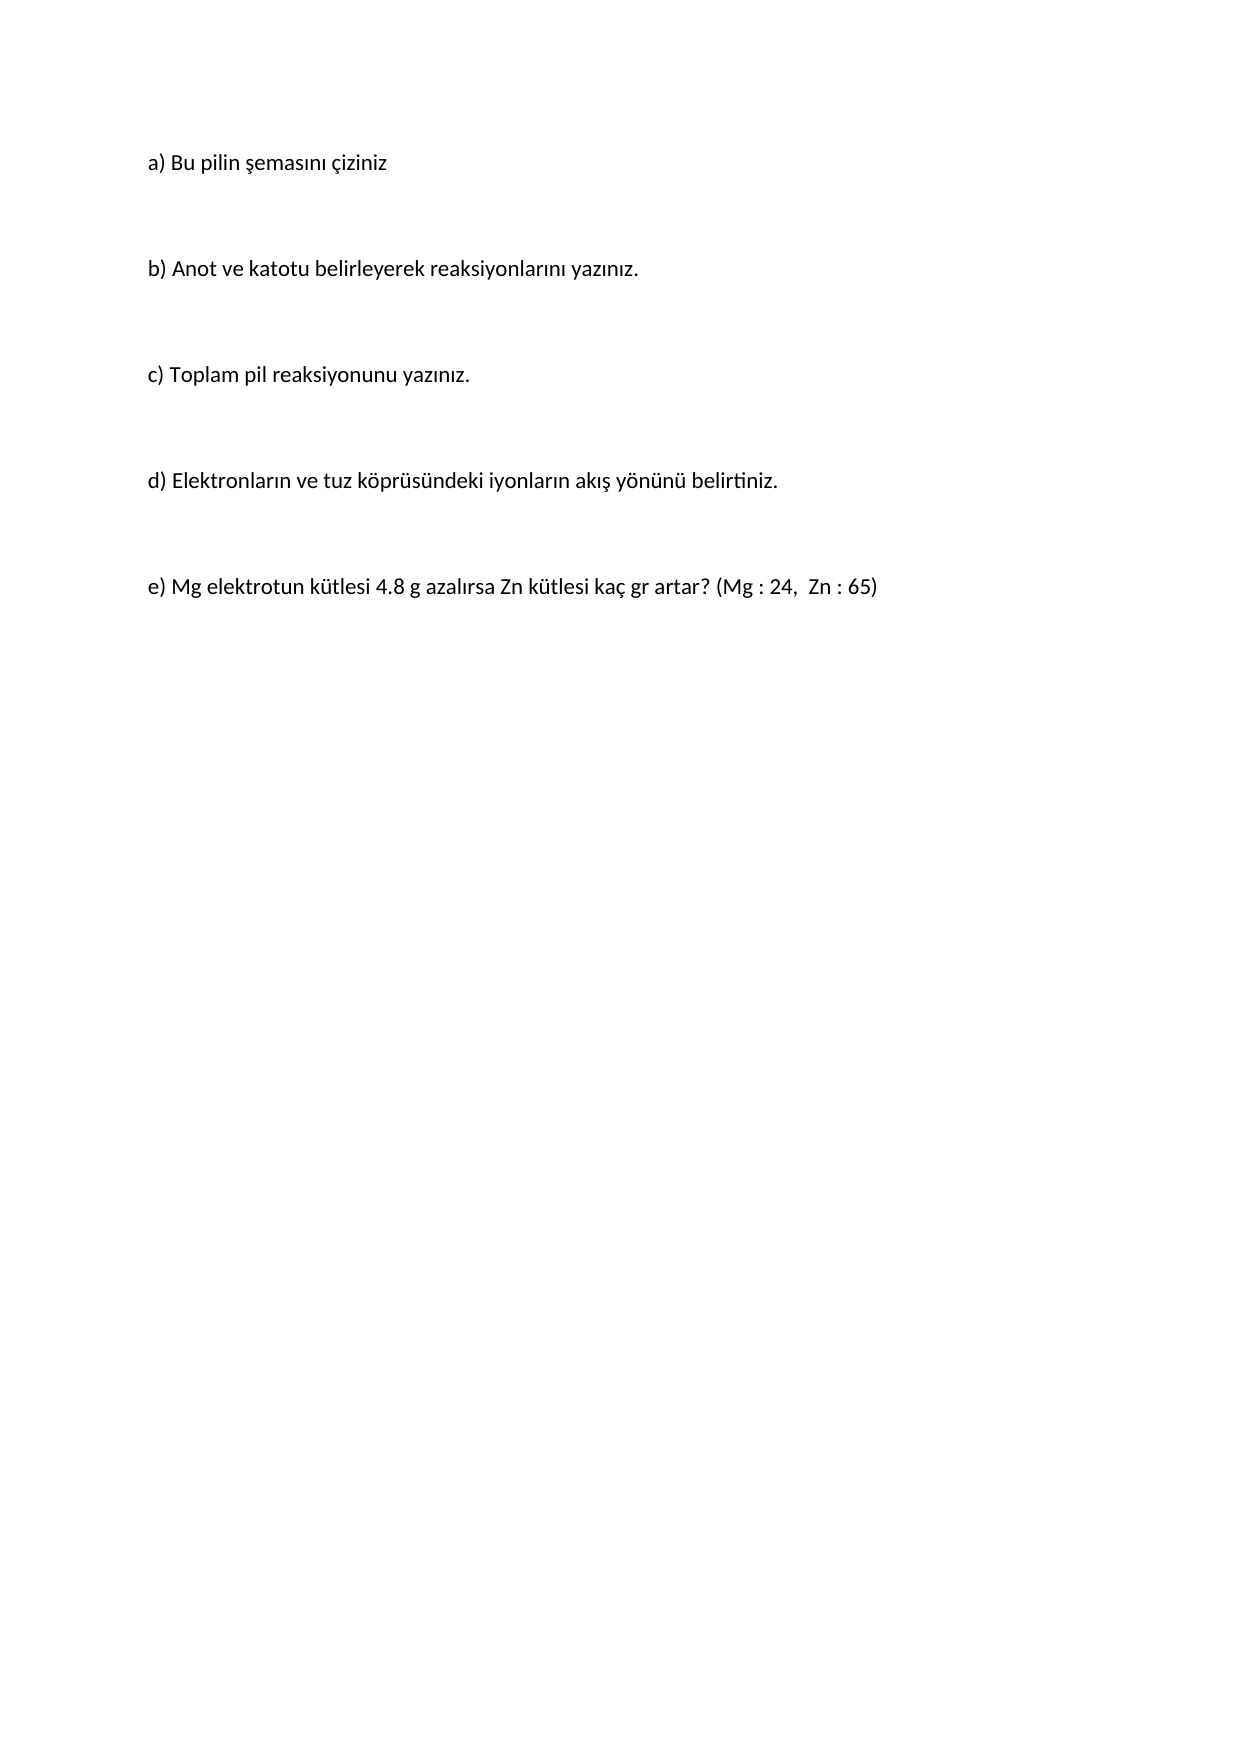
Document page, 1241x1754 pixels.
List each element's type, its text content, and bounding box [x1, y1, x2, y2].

text b) Anot ve katotu belirleyerek reaksiyonlarını yazınız. [148, 254, 1093, 282]
text c) Toplam pil reaksiyonunu yazınız. [148, 360, 1093, 388]
text a) Bu pilin şemasını çiziniz [148, 148, 1093, 176]
text d) Elektronların ve tuz köprüsündeki iyonların akış yönünü belirtiniz. [148, 466, 1093, 494]
text e) Mg elektrotun kütlesi 4.8 g azalırsa Zn kütlesi kaç gr artar? (Mg : 24, Zn : 65) [148, 572, 1093, 600]
